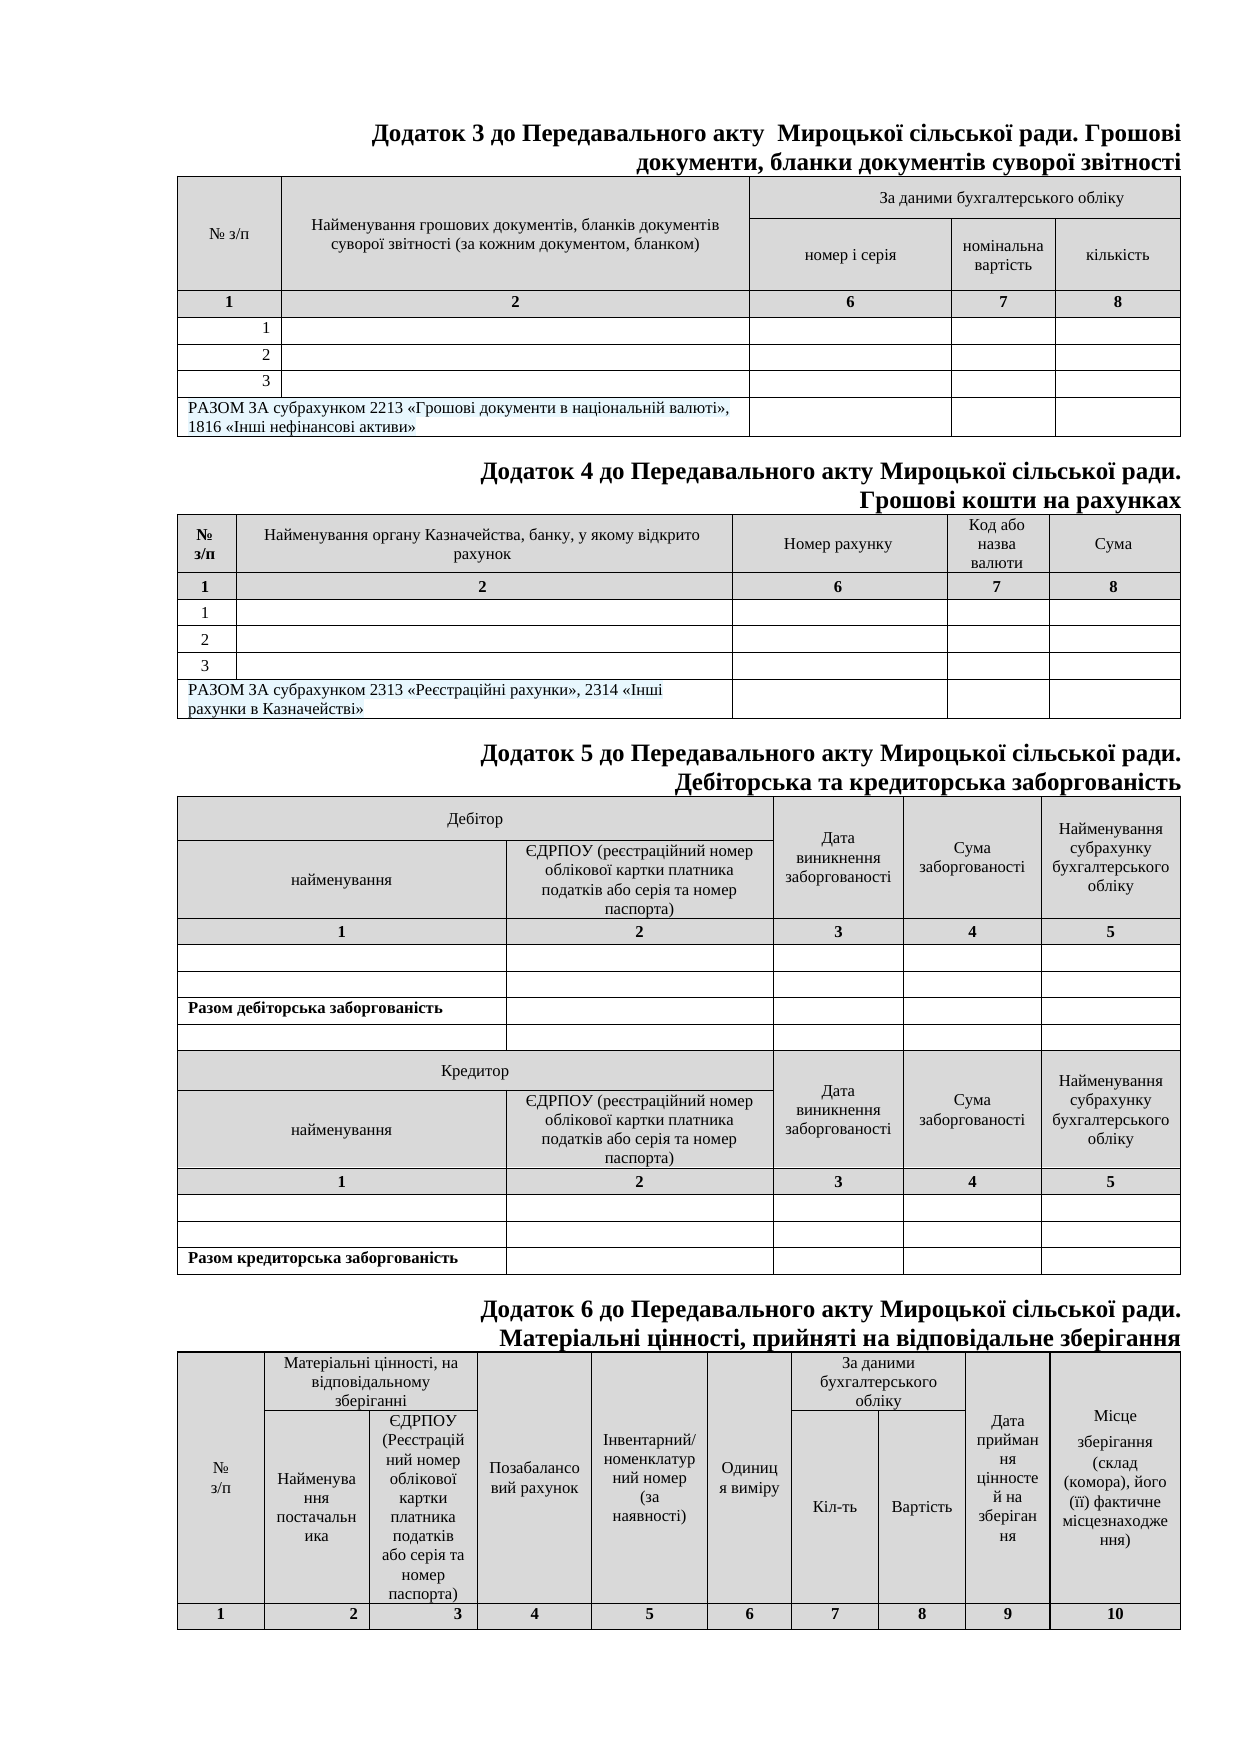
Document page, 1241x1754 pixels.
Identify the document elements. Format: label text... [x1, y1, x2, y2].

table_cell [904, 1195, 1041, 1221]
table_cell 1 [178, 1604, 264, 1629]
table_cell [774, 1025, 903, 1050]
table_cell [1050, 626, 1180, 652]
table_header Сума заборгованості [904, 797, 1041, 918]
table_cell [904, 998, 1041, 1024]
table_cell 7 [948, 573, 1049, 599]
table_cell 2 [507, 1169, 773, 1194]
table_header Номер рахунку [733, 515, 947, 572]
table_cell [948, 680, 1049, 718]
table_header № з/п [178, 515, 236, 572]
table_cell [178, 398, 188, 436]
table_header Найменування грошових документів, бланків документів суворої звітності (за кожним документом, бланком) [282, 177, 749, 290]
table_cell [948, 626, 1049, 652]
table_cell РАЗОМ ЗА субрахунком 2213 «Грошові документи в національній валюті», 1816 «Інші нефінансові активи» [416, 398, 749, 436]
table_cell [948, 600, 1049, 625]
table_cell Разом дебіторська заборгованість [178, 998, 506, 1024]
text Додаток 4 до Передавального акту Мироцької сільської ради. [177, 456, 1181, 485]
table_cell 4 [478, 1604, 591, 1629]
table_cell 5 [1042, 919, 1180, 944]
table_cell 7 [952, 291, 1055, 317]
table_cell РАЗОМ ЗА субрахунком 2313 «Реєстраційні рахунки», 2314 «Інші рахунки в Казначействі» [364, 680, 732, 718]
table_cell Вартість [879, 1411, 965, 1603]
table_cell [1056, 398, 1180, 436]
table_cell 4 [904, 1169, 1041, 1194]
table_cell Разом кредиторська заборгованість [178, 1248, 506, 1274]
table_cell кількість [1056, 219, 1180, 290]
table_header Дебітор [178, 797, 773, 840]
table_cell ЄДРПОУ (реєстраційний номер облікової картки платника податків або серія та номер паспорта) [507, 1091, 773, 1167]
table_header Дата виникнення заборгованості [774, 797, 903, 918]
table_cell [282, 345, 749, 370]
text Грошові кошти на рахунках [177, 485, 1181, 514]
table_cell [178, 1195, 506, 1221]
table_cell [904, 945, 1041, 971]
table_cell [904, 972, 1041, 997]
table_cell 6 [750, 291, 951, 317]
table_cell 1 [178, 291, 281, 317]
text Дебіторська та кредиторська заборгованість [177, 767, 1181, 796]
table_cell 8 [879, 1604, 965, 1629]
table_cell [507, 1195, 773, 1221]
table_header Сума [1050, 515, 1180, 572]
table_cell [1056, 371, 1180, 397]
table_header Інвентарний/ номенклатурний номер (за наявності) [592, 1353, 707, 1603]
table_cell [1050, 680, 1180, 718]
table_header № з/п [178, 1353, 264, 1603]
table_cell Кіл-ть [792, 1411, 878, 1603]
table_cell [1042, 1248, 1180, 1274]
table_header Місце зберігання (склад (комора), його (її) фактичне місцезнаходження) [1051, 1353, 1180, 1603]
table_cell 1 [178, 1169, 506, 1194]
table_cell [774, 998, 903, 1024]
table_cell [733, 653, 947, 678]
table_header Код або назва валюти [948, 515, 1049, 572]
table_cell ЄДРПОУ (Реєстраційний номер облікової картки платника податків або серія та номер паспорта) [370, 1411, 477, 1603]
table_header Матеріальні цінності, на відповідальному зберіганні [265, 1353, 477, 1410]
table_cell [1050, 653, 1180, 678]
table_cell [904, 1222, 1041, 1247]
table_cell 8 [1056, 291, 1180, 317]
text Додаток 6 до Передавального акту Мироцької сільської ради. [177, 1294, 1181, 1323]
table_header За даними бухгалтерського обліку [792, 1353, 965, 1410]
table_cell 4 [904, 919, 1041, 944]
table_header Найменування органу Казначейства, банку, у якому відкрито рахунок [237, 515, 732, 572]
table_cell [774, 1222, 903, 1247]
table_cell [952, 345, 1055, 370]
table_cell [237, 600, 732, 625]
table_cell 3 [178, 653, 236, 678]
table_header Найменування субрахунку бухгалтерського обліку [1042, 797, 1180, 918]
table_cell [750, 345, 951, 370]
table_cell [1042, 1222, 1180, 1247]
table_cell [952, 398, 1055, 436]
table_cell 6 [708, 1604, 791, 1629]
table_cell [774, 1248, 903, 1274]
table_cell [1042, 945, 1180, 971]
table_cell [750, 398, 951, 436]
table_cell [237, 626, 732, 652]
table_cell [237, 653, 732, 678]
table_cell 5 [592, 1604, 707, 1629]
table_cell [1042, 1025, 1180, 1050]
table_cell ЄДРПОУ (реєстраційний номер облікової картки платника податків або серія та номер паспорта) [507, 841, 773, 918]
table_cell [507, 998, 773, 1024]
table_cell 1 [178, 573, 236, 599]
table_cell [904, 1248, 1041, 1274]
table_cell 3 [370, 1604, 477, 1629]
table_cell [750, 318, 951, 343]
table_cell [507, 1025, 773, 1050]
table_cell [1050, 600, 1180, 625]
table_cell [282, 318, 749, 343]
table_cell 1 [178, 318, 281, 343]
table_cell 6 [733, 573, 947, 599]
table_cell Найменування постачальника [265, 1411, 369, 1603]
table_cell Кредитор [178, 1051, 773, 1090]
table_cell [952, 318, 1055, 343]
table_cell 2 [265, 1604, 369, 1629]
table_cell [948, 653, 1049, 678]
table_header Дата приймання цінностей на зберігання [966, 1353, 1049, 1603]
table_cell [178, 1222, 506, 1247]
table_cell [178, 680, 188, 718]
table_cell [904, 1025, 1041, 1050]
table_cell [733, 680, 947, 718]
table_cell 3 [774, 1169, 903, 1194]
table_cell [1042, 1195, 1180, 1221]
table_cell Найменування субрахунку бухгалтерського обліку [1042, 1051, 1180, 1167]
table_header За даними бухгалтерського обліку [750, 177, 1180, 218]
table_cell [507, 1222, 773, 1247]
table_cell [1056, 318, 1180, 343]
table_cell 9 [966, 1604, 1049, 1629]
table_cell [507, 945, 773, 971]
table_header Одиниця виміру [708, 1353, 791, 1603]
table_cell 3 [178, 371, 281, 397]
table_cell [507, 1248, 773, 1274]
table_cell 5 [1042, 1169, 1180, 1194]
table_cell 2 [178, 626, 236, 652]
table_cell [774, 972, 903, 997]
table_cell [1042, 972, 1180, 997]
table_cell [1042, 998, 1180, 1024]
table_cell [774, 1195, 903, 1221]
table_cell 2 [178, 345, 281, 370]
table_cell 10 [1051, 1604, 1180, 1629]
table_cell [774, 945, 903, 971]
table_cell 3 [774, 919, 903, 944]
table_cell найменування [178, 841, 506, 918]
table_cell [507, 972, 773, 997]
table_cell 2 [507, 919, 773, 944]
table_cell [178, 972, 506, 997]
table_cell номер і серія [750, 219, 951, 290]
text Додаток 3 до Передавального акту Мироцької сільської ради. Грошові документи, бланки документів суворої звітності [177, 118, 1181, 176]
table_cell найменування [178, 1091, 506, 1167]
table_cell 8 [1050, 573, 1180, 599]
table_cell [282, 371, 749, 397]
table_cell 1 [178, 600, 236, 625]
table_cell номінальна вартість [952, 219, 1055, 290]
table_cell 2 [237, 573, 732, 599]
text Матеріальні цінності, прийняті на відповідальне зберігання [177, 1323, 1181, 1351]
table_cell 7 [792, 1604, 878, 1629]
table_header Позабалансовий рахунок [478, 1353, 591, 1603]
table_cell [178, 1025, 506, 1050]
table_cell [178, 945, 506, 971]
table_cell Дата виникнення заборгованості [774, 1051, 903, 1167]
table_cell Сума заборгованості [904, 1051, 1041, 1167]
table_cell 1 [178, 919, 506, 944]
table_cell [750, 371, 951, 397]
table_cell 2 [282, 291, 749, 317]
text Додаток 5 до Передавального акту Мироцької сільської ради. [177, 738, 1181, 767]
table_cell [952, 371, 1055, 397]
table_cell [733, 626, 947, 652]
table_header № з/п [178, 177, 281, 290]
table_cell [1056, 345, 1180, 370]
table_cell [733, 600, 947, 625]
